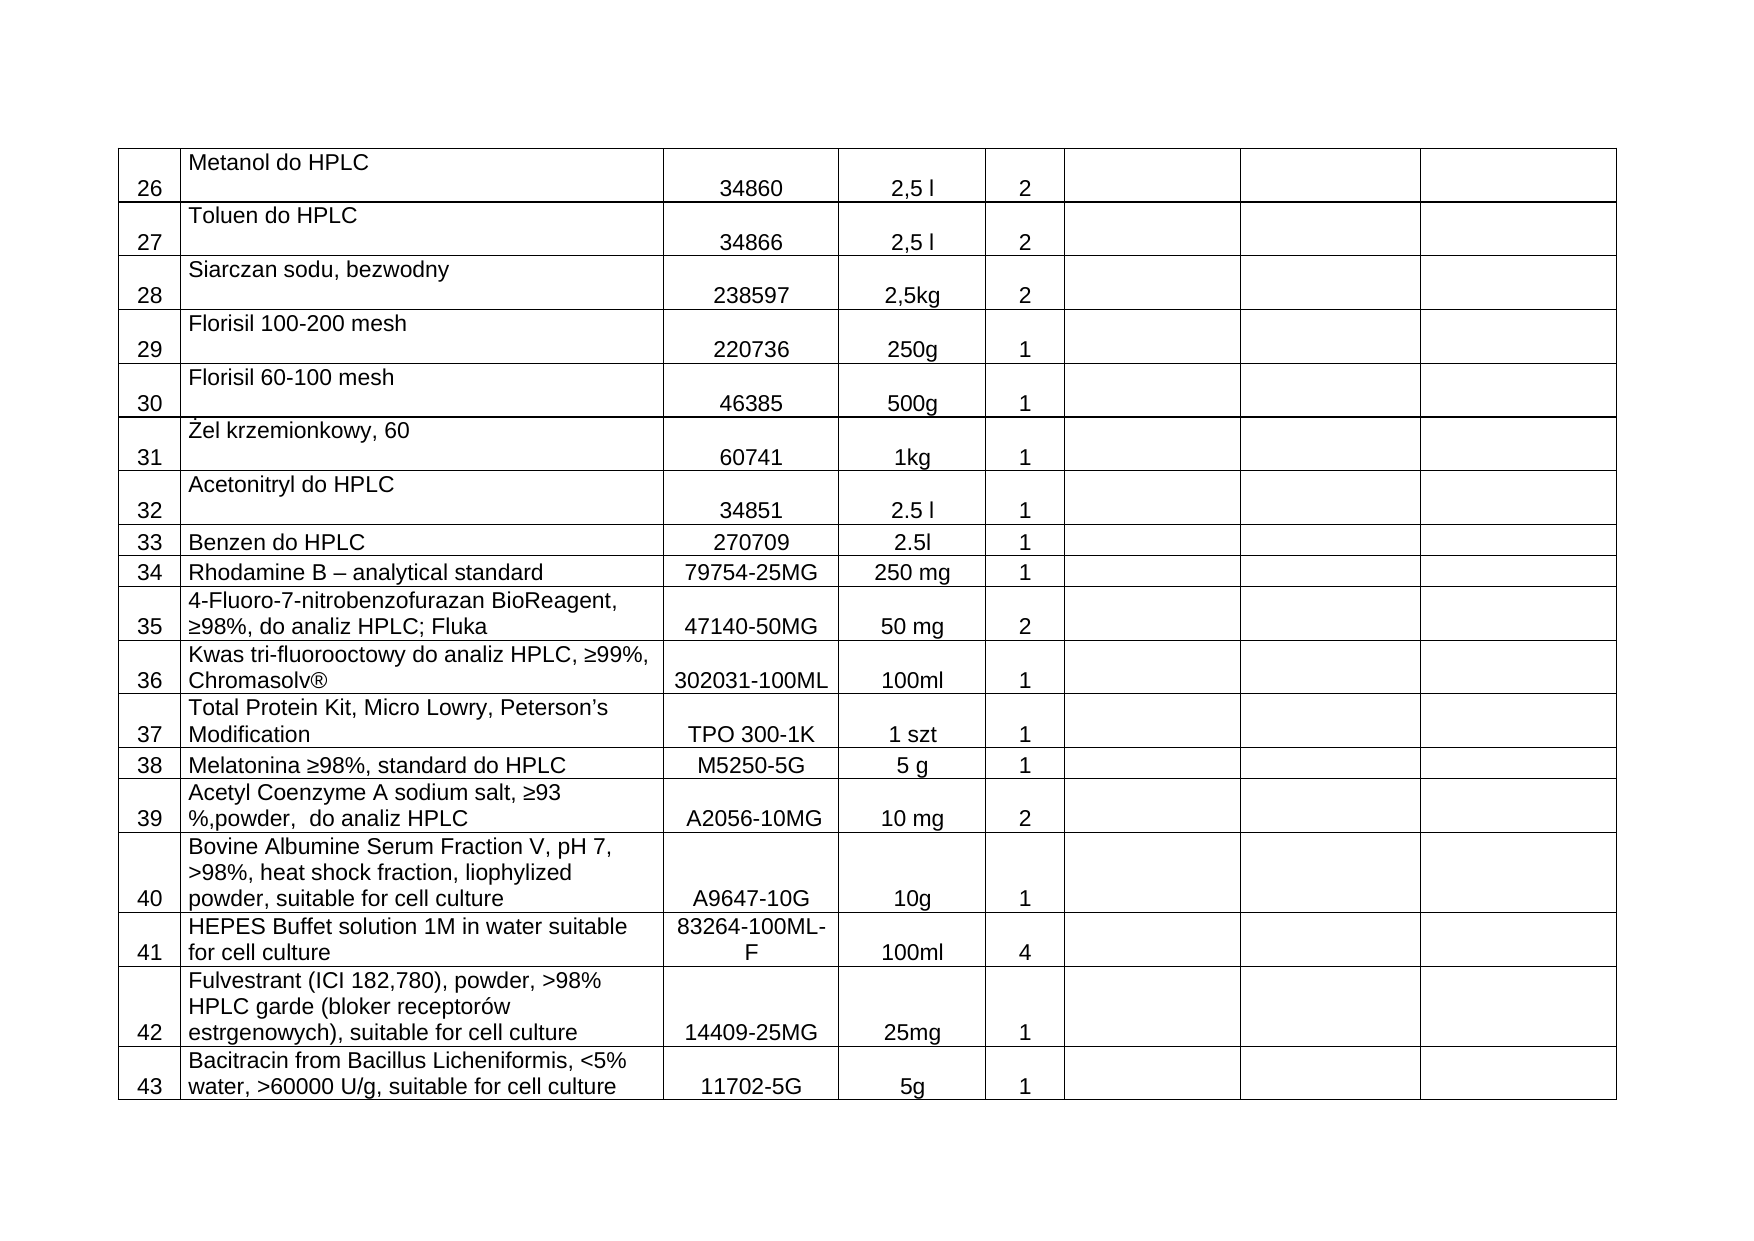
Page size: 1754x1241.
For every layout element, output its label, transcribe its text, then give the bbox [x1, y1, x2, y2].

table_cell 2 [986, 587, 1064, 639]
table_cell 40 [119, 833, 180, 912]
table_cell A9647-10G [664, 833, 838, 912]
table_cell [1065, 967, 1240, 1046]
table_cell 34860 [664, 149, 838, 201]
table_cell 28 [119, 256, 180, 309]
table_cell 100ml [839, 641, 985, 693]
table_cell Kwas tri-fluorooctowy do analiz HPLC, ≥99%, Chromasolv® [181, 641, 663, 693]
table_cell [1421, 779, 1616, 832]
table_cell 83264-100ML-F [664, 913, 838, 966]
table_cell 60741 [664, 418, 838, 470]
table_cell 38 [119, 748, 180, 778]
table_cell Rhodamine B – analytical standard [181, 556, 663, 586]
table_cell 250 mg [839, 556, 985, 586]
table_cell Toluen do HPLC [181, 203, 663, 255]
table_cell [839, 748, 985, 778]
table_cell [1421, 418, 1616, 470]
table_cell 11702-5G [664, 1047, 838, 1099]
table_cell [1241, 641, 1420, 693]
table_cell 41 [119, 913, 180, 966]
table_cell 30 [119, 364, 180, 416]
table_cell Metanol do HPLC [181, 149, 663, 201]
table_cell [1421, 641, 1616, 693]
table_cell 1kg [839, 418, 985, 470]
table_cell [1065, 256, 1240, 309]
table_cell [1241, 694, 1420, 747]
table_cell [1421, 913, 1616, 966]
table_cell [1241, 149, 1420, 201]
table_cell [1065, 149, 1240, 201]
table_cell [1065, 587, 1240, 639]
table_cell [1241, 256, 1420, 309]
table_cell [1065, 364, 1240, 416]
table_cell [1241, 203, 1420, 255]
table_cell [1241, 748, 1420, 778]
table_cell [1241, 310, 1420, 363]
table_cell 4 [986, 913, 1064, 966]
table_cell [1421, 525, 1616, 555]
table_cell 2 [986, 149, 1064, 201]
table_cell Acetyl Coenzyme A sodium salt, ≥93 %,powder, do analiz HPLC [181, 779, 663, 832]
table_cell [1065, 833, 1240, 912]
table_cell [1421, 471, 1616, 524]
table_cell 1 [986, 525, 1064, 555]
table_cell 10 mg [839, 779, 985, 832]
table_cell 26 [119, 149, 180, 201]
table_cell [1065, 525, 1240, 555]
table_cell 79754-25MG [664, 556, 838, 586]
table_cell [1241, 587, 1420, 639]
table_cell A2056-10MG [664, 779, 838, 832]
table_cell Acetonitryl do HPLC [181, 471, 663, 524]
table_cell 500g [839, 364, 985, 416]
table_cell 34866 [664, 203, 838, 255]
table_cell 25mg [839, 967, 985, 1046]
table_cell 32 [119, 471, 180, 524]
table_cell [1421, 203, 1616, 255]
table_cell 270709 [664, 525, 838, 555]
table_cell [1421, 364, 1616, 416]
table_cell [1241, 418, 1420, 470]
table_cell 2.5l [839, 525, 985, 555]
table_cell 31 [119, 418, 180, 470]
table_cell [1421, 967, 1616, 1046]
table_cell 34851 [664, 471, 838, 524]
table_cell 2,5 l [839, 203, 985, 255]
table_cell [1241, 1047, 1420, 1099]
table_cell 1 [986, 310, 1064, 363]
table_cell [1421, 748, 1616, 778]
table_cell [1241, 364, 1420, 416]
table_cell [1065, 779, 1240, 832]
table_cell 5g [839, 1047, 985, 1099]
table_cell M5250-5G [664, 748, 838, 778]
table_cell [1421, 256, 1616, 309]
table_cell 37 [119, 694, 180, 747]
table_cell [1421, 149, 1616, 201]
table_cell 1 [986, 641, 1064, 693]
table_cell 1 [986, 694, 1064, 747]
table_cell 2 [986, 203, 1064, 255]
table_cell 36 [119, 641, 180, 693]
table_cell [1065, 748, 1240, 778]
table_cell 1 [986, 967, 1064, 1046]
table_cell Florisil 100-200 mesh [181, 310, 663, 363]
table_cell [1421, 694, 1616, 747]
table_cell Fulvestrant (ICI 182,780), powder, >98% HPLC garde (bloker receptorów estrgenowych), suitable for cell culture [181, 967, 663, 1046]
table_cell TPO 300-1K [664, 694, 838, 747]
table_cell [1421, 310, 1616, 363]
table_cell Żel krzemionkowy, 60 [181, 418, 663, 470]
table_cell [1065, 913, 1240, 966]
table_cell 35 [119, 587, 180, 639]
table_cell 220736 [664, 310, 838, 363]
table_cell [1065, 1047, 1240, 1099]
table_cell 50 mg [839, 587, 985, 639]
table_cell [1241, 967, 1420, 1046]
table_cell Melatonina ≥98%, standard do HPLC [181, 748, 663, 778]
table_cell Bovine Albumine Serum Fraction V, pH 7, >98%, heat shock fraction, liophylized powder, suitable for cell culture [181, 833, 663, 912]
table_cell [1421, 833, 1616, 912]
table_cell 1 [986, 471, 1064, 524]
table_cell [1241, 779, 1420, 832]
table_cell Benzen do HPLC [181, 525, 663, 555]
table_cell 2 [986, 779, 1064, 832]
table_cell [1065, 641, 1240, 693]
table_cell [1065, 694, 1240, 747]
table_cell 14409-25MG [664, 967, 838, 1046]
table_cell 4-Fluoro-7-nitrobenzofurazan BioReagent, ≥98%, do analiz HPLC; Fluka [181, 587, 663, 639]
table_cell 34 [119, 556, 180, 586]
table_cell Total Protein Kit, Micro Lowry, Peterson’s Modification [181, 694, 663, 747]
table_cell 27 [119, 203, 180, 255]
table_cell 1 [986, 833, 1064, 912]
table_cell 46385 [664, 364, 838, 416]
table_cell 1 [986, 364, 1064, 416]
table_cell [1065, 471, 1240, 524]
table_cell 2,5 l [839, 149, 985, 201]
table_cell [1065, 203, 1240, 255]
table_cell [1065, 418, 1240, 470]
table_cell [1421, 587, 1616, 639]
table_cell [1065, 310, 1240, 363]
table_cell 43 [119, 1047, 180, 1099]
table_cell HEPES Buffet solution 1M in water suitable for cell culture [181, 913, 663, 966]
table_cell 47140-50MG [664, 587, 838, 639]
table_cell [1241, 471, 1420, 524]
table_cell 2,5kg [839, 256, 985, 309]
table_cell 238597 [664, 256, 838, 309]
table_cell Florisil 60-100 mesh [181, 364, 663, 416]
table_cell [1241, 525, 1420, 555]
table_cell 33 [119, 525, 180, 555]
table_cell [1421, 556, 1616, 586]
table_cell 1 szt [839, 694, 985, 747]
table_cell Siarczan sodu, bezwodny [181, 256, 663, 309]
table_cell 1 [986, 1047, 1064, 1099]
table_cell 250g [839, 310, 985, 363]
table_cell [1065, 556, 1240, 586]
table_cell 39 [119, 779, 180, 832]
table_cell 42 [119, 967, 180, 1046]
table_cell 1 [986, 556, 1064, 586]
table_cell 302031-100ML [664, 641, 838, 693]
table_cell Bacitracin from Bacillus Licheniformis, <5% water, >60000 U/g, suitable for cell culture [181, 1047, 663, 1099]
table_cell 1 [986, 418, 1064, 470]
table_cell 100ml [839, 913, 985, 966]
table_cell 2.5 l [839, 471, 985, 524]
table_cell [1241, 913, 1420, 966]
table_cell 2 [986, 256, 1064, 309]
table_cell [1241, 833, 1420, 912]
table_cell 10g [839, 833, 985, 912]
table_cell 1 [986, 748, 1064, 778]
table_cell 29 [119, 310, 180, 363]
table_cell [1241, 556, 1420, 586]
table_cell [1421, 1047, 1616, 1099]
